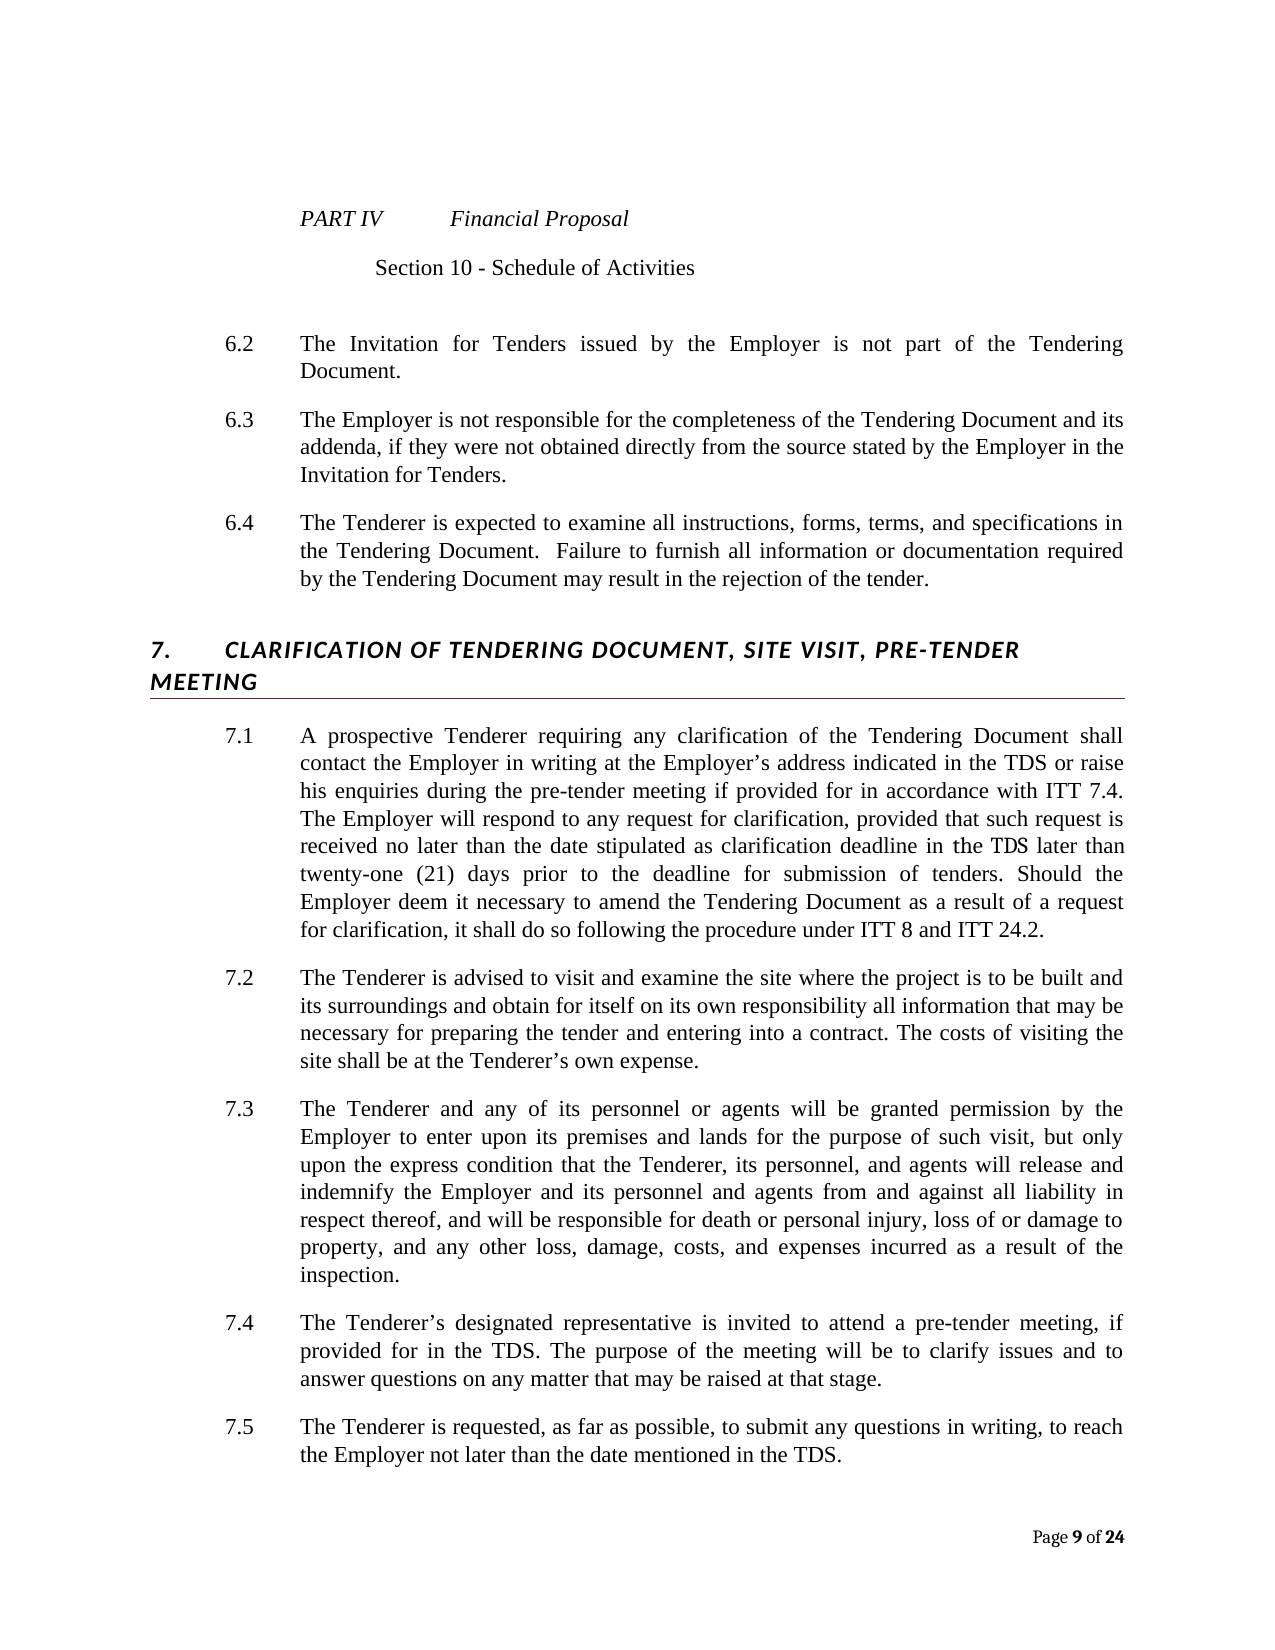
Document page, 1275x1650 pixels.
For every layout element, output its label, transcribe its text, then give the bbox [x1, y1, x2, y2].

text 6.2 The Invitation for Tenders issued by the Employer is not part of the Tendering Document. [225, 330, 1125, 384]
text 7.2 The Tenderer is advised to visit and examine the site where the project is to be built and its surroundings and obtain for itself on its own responsibility all information that may be necessary for preparing the tender and entering into a contract. The costs of visiting the site shall be at the Tenderer’s own expense. [225, 964, 1125, 1073]
text 7.5 The Tenderer is requested, as far as possible, to submit any questions in writing, to reach the Employer not later than the date mentioned in the TDS. [225, 1413, 1125, 1467]
text 7.1 A prospective Tenderer requiring any clarification of the Tendering Document shall contact the Employer in writing at the Employer’s address indicated in the TDS or raise his enquiries during the pre-tender meeting if provided for in accordance with ITT 7.4. The Employer will respond to any request for clarification, provided that such request is received no later than the date stipulated as clarification deadline in the TDS later than twenty-one (21) days prior to the deadline for submission of tenders. Should the Employer deem it necessary to amend the Tendering Document as a result of a request for clarification, it shall do so following the procedure under ITT 8 and ITT 24.2. [225, 722, 1125, 942]
text 7.3 The Tenderer and any of its personnel or agents will be granted permission by the Employer to enter upon its premises and lands for the purpose of such visit, but only upon the express condition that the Tenderer, its personnel, and agents will release and indemnify the Employer and its personnel and agents from and against all liability in respect thereof, and will be responsible for death or personal injury, loss of or damage to property, and any other loss, damage, costs, and expenses incurred as a result of the inspection. [225, 1095, 1125, 1287]
text 6.3 The Employer is not responsible for the completeness of the Tendering Document and its addenda, if they were not obtained directly from the source stated by the Employer in the Invitation for Tenders. [225, 406, 1125, 487]
text 6.4 The Tenderer is expected to examine all instructions, forms, terms, and specifications in the Tendering Document. Failure to furnish all information or documentation required by the Tendering Document may result in the rejection of the tender. [225, 509, 1125, 591]
subtitle 7. Clarification of Tendering Document, Site Visit, Pre-Tender Meeting [150, 634, 1125, 698]
text PART IV Financial Proposal [150, 205, 1125, 232]
text 7.4 The Tenderer’s designated representative is invited to attend a pre-tender meeting, if provided for in the TDS. The purpose of the meeting will be to clarify issues and to answer questions on any matter that may be raised at that stage. [225, 1309, 1125, 1391]
text Section 10 - Schedule of Activities [300, 254, 1125, 280]
